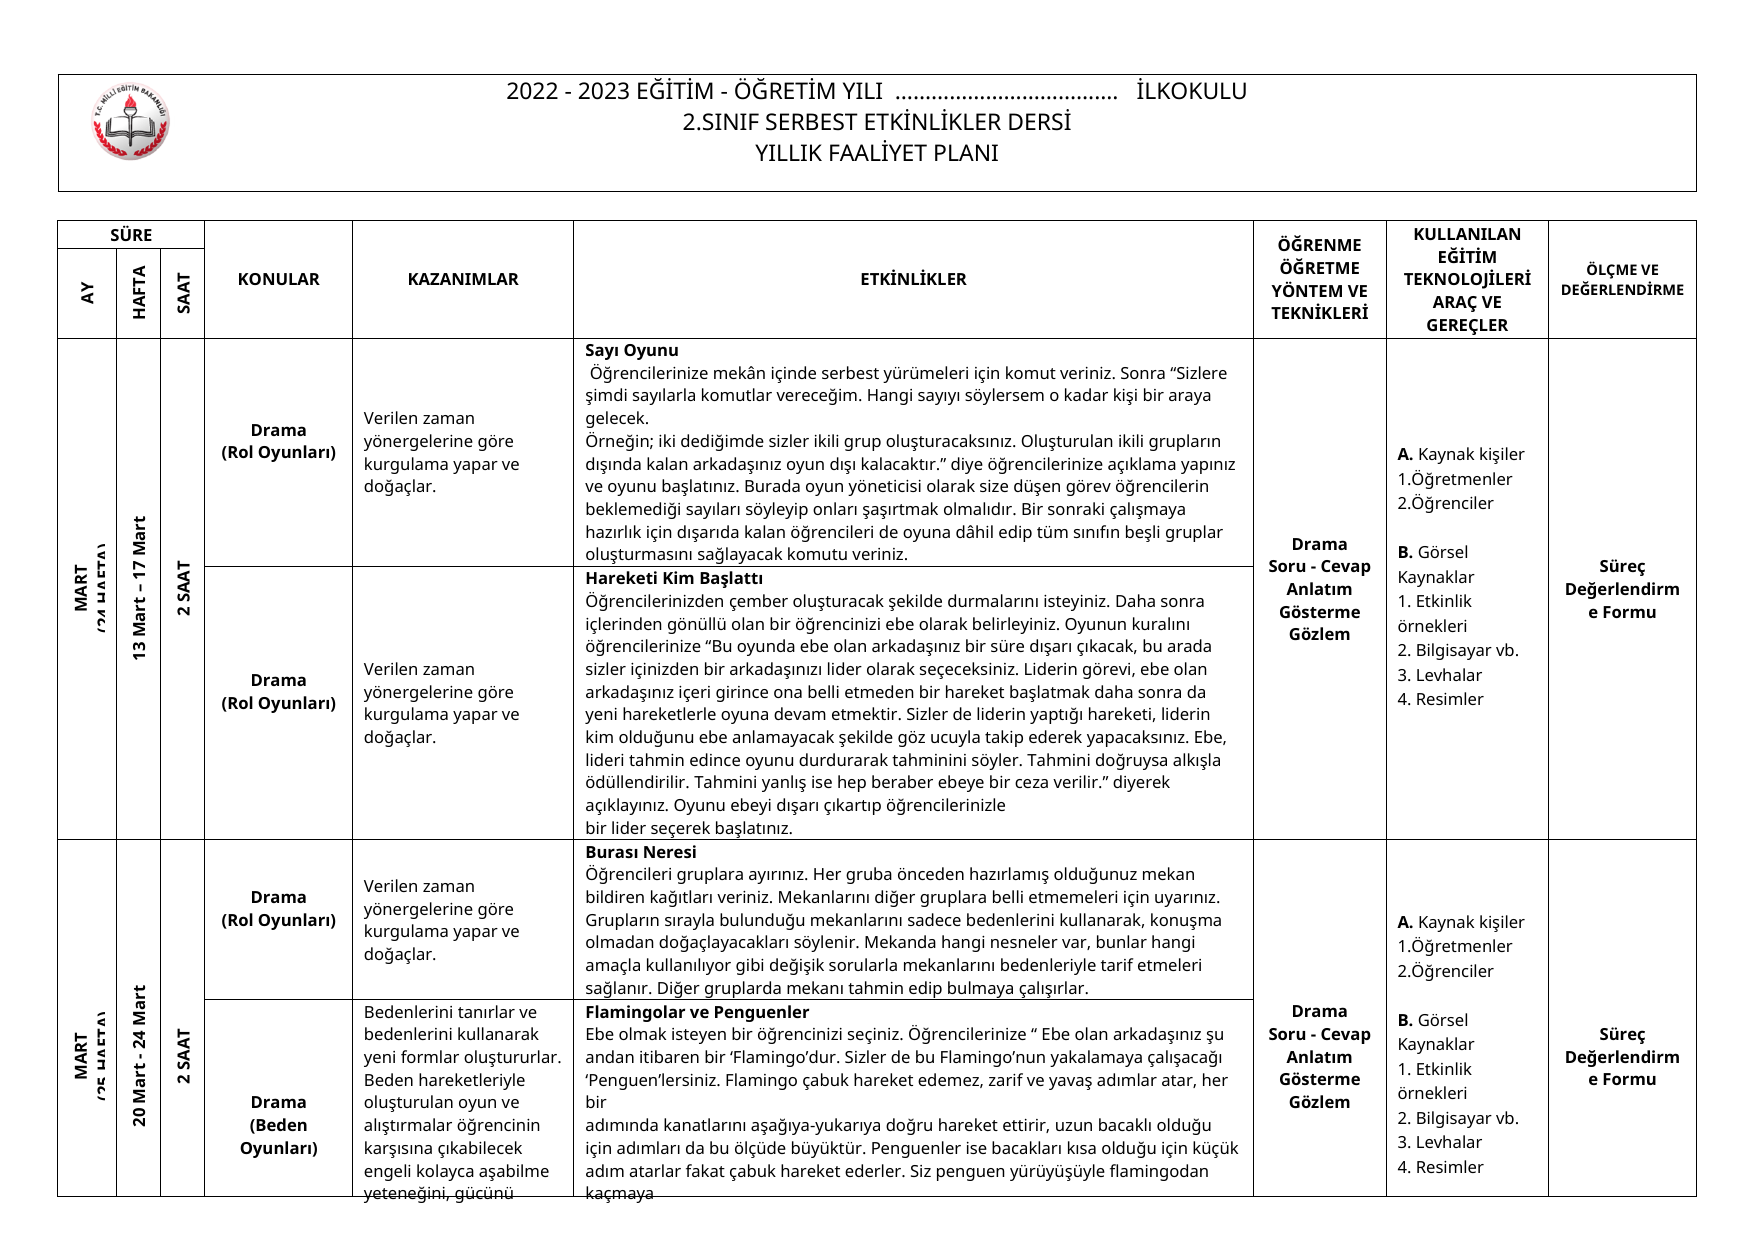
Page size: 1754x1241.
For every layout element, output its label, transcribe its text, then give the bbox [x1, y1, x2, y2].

table_cell 20 Mart - 24 Mart [117, 840, 160, 1196]
table_cell Sayı Oyunu Öğrencilerinize mekân içinde serbest yürümeleri için komut veriniz. Sonra “Sizlere şimdi sayılarla komutlar vereceğim. Hangi sayıyı söylersem o kadar kişi bir araya gelecek. Örneğin; iki dediğimde sizler ikili grup oluşturacaksınız. Oluşturulan ikili grupların dışında kalan arkadaşınız oyun dışı kalacaktır.” diye öğrencilerinize açıklama yapınız ve oyunu başlatınız. Burada oyun yöneticisi olarak size düşen görev öğrencilerin beklemediği sayıları söyleyip onları şaşırtmak olmalıdır. Bir sonraki çalışmaya hazırlık için dışarıda kalan öğrencileri de oyuna dâhil edip tüm sınıfın beşli gruplar oluşturmasını sağlayacak komutu veriniz. [574, 339, 1253, 566]
table_cell A. Kaynak kişiler 1.Öğretmenler 2.Öğrenciler B. Görsel Kaynaklar 1. Etkinlik örnekleri 2. Bilgisayar vb. 3. Levhalar 4. Resimler [1387, 840, 1548, 1196]
table_header KONULAR [205, 221, 352, 338]
table_cell A. Kaynak kişiler 1.Öğretmenler 2.Öğrenciler B. Görsel Kaynaklar 1. Etkinlik örnekleri 2. Bilgisayar vb. 3. Levhalar 4. Resimler [1387, 339, 1548, 839]
table_header ÖLÇME VE DEĞERLENDİRME [1549, 221, 1696, 338]
table_cell 2 SAAT [161, 339, 204, 839]
table_cell AY [58, 249, 116, 338]
table_cell 2 SAAT [161, 840, 204, 1196]
table_cell HAFTA [117, 249, 160, 338]
table_cell Drama Soru - Cevap Anlatım Gösterme Gözlem [1254, 840, 1386, 1196]
table_cell Verilen zaman yönergelerine göre kurgulama yapar ve doğaçlar. [353, 567, 573, 839]
table_cell Süreç Değerlendirme Formu [1549, 840, 1696, 1196]
table_cell Flamingolar ve Penguenler Ebe olmak isteyen bir öğrencinizi seçiniz. Öğrencilerinize “ Ebe olan arkadaşınız şu andan itibaren bir ‘Flamingo’dur. Sizler de bu Flamingo’nun yakalamaya çalışacağı ‘Penguen’lersiniz. Flamingo çabuk hareket edemez, zarif ve yavaş adımlar atar, her bir adımında kanatlarını aşağıya-yukarıya doğru hareket ettirir, uzun bacaklı olduğu için adımları da bu ölçüde büyüktür. Penguenler ise bacakları kısa olduğu için küçük adım atarlar fakat çabuk hareket ederler. Siz penguen yürüyüşüyle flamingodan kaçmaya çalışacaksınız. Flamingo bir pengueni yakalarsa o penguen artık bir flamingodur. Oyunun bu aşamasından sonra flamingolar penguenleri beraber yakalamaya çalışırlar. Oyun tek bir penguen kalana kadar bu şekilde devam eder. [574, 1000, 1253, 1196]
table_header KULLANILAN EĞİTİM TEKNOLOJİLERİ ARAÇ VE GEREÇLER [1387, 221, 1548, 338]
table_cell Verilen zaman yönergelerine göre kurgulama yapar ve doğaçlar. [353, 840, 573, 999]
table_cell SAAT [161, 249, 204, 338]
table_cell Drama (Rol Oyunları) [205, 840, 352, 999]
table_cell Drama Soru - Cevap Anlatım Gösterme Gözlem [1254, 339, 1386, 839]
table_cell 13 Mart – 17 Mart [117, 339, 160, 839]
table_cell Drama (Rol Oyunları) [205, 339, 352, 566]
table_cell Drama (Beden Oyunları) [205, 1000, 352, 1196]
table_cell MART (25.HAFTA) [58, 840, 116, 1196]
table_cell MART (24.HAFTA) [58, 339, 116, 839]
table_cell Süreç Değerlendirme Formu [1549, 339, 1696, 839]
table_header SÜRE [58, 221, 204, 248]
table_header KAZANIMLAR [353, 221, 573, 338]
table_header ÖĞRENME ÖĞRETME YÖNTEM VE TEKNİKLERİ [1254, 221, 1386, 338]
table_cell Drama (Rol Oyunları) [205, 567, 352, 839]
picture [85, 77, 175, 167]
table_cell Hareketi Kim Başlattı Öğrencilerinizden çember oluşturacak şekilde durmalarını isteyiniz. Daha sonra içlerinden gönüllü olan bir öğrencinizi ebe olarak belirleyiniz. Oyunun kuralını öğrencilerinize “Bu oyunda ebe olan arkadaşınız bir süre dışarı çıkacak, bu arada sizler içinizden bir arkadaşınızı lider olarak seçeceksiniz. Liderin görevi, ebe olan arkadaşınız içeri girince ona belli etmeden bir hareket başlatmak daha sonra da yeni hareketlerle oyuna devam etmektir. Sizler de liderin yaptığı hareketi, liderin kim olduğunu ebe anlamayacak şekilde göz ucuyla takip ederek yapacaksınız. Ebe, lideri tahmin edince oyunu durdurarak tahminini söyler. Tahmini doğruysa alkışla ödüllendirilir. Tahmini yanlış ise hep beraber ebeye bir ceza verilir.” diyerek açıklayınız. Oyunu ebeyi dışarı çıkartıp öğrencilerinizle bir lider seçerek başlatınız. [574, 567, 1253, 839]
table_cell Burası Neresi Öğrencileri gruplara ayırınız. Her gruba önceden hazırlamış olduğunuz mekan bildiren kağıtları veriniz. Mekanlarını diğer gruplara belli etmemeleri için uyarınız. Grupların sırayla bulunduğu mekanlarını sadece bedenlerini kullanarak, konuşma olmadan doğaçlayacakları söylenir. Mekanda hangi nesneler var, bunlar hangi amaçla kullanılıyor gibi değişik sorularla mekanlarını bedenleriyle tarif etmeleri sağlanır. Diğer gruplarda mekanı tahmin edip bulmaya çalışırlar. [574, 840, 1253, 999]
table_cell Verilen zaman yönergelerine göre kurgulama yapar ve doğaçlar. [353, 339, 573, 566]
table_header ETKİNLİKLER [574, 221, 1253, 338]
table_cell Bedenlerini tanırlar ve bedenlerini kullanarak yeni formlar oluştururlar. Beden hareketleriyle oluşturulan oyun ve alıştırmalar öğrencinin karşısına çıkabilecek engeli kolayca aşabilme yeteneğini, gücünü yerinde ve zamanında kullanma alışkanlığını kazandırır. [353, 1000, 573, 1196]
